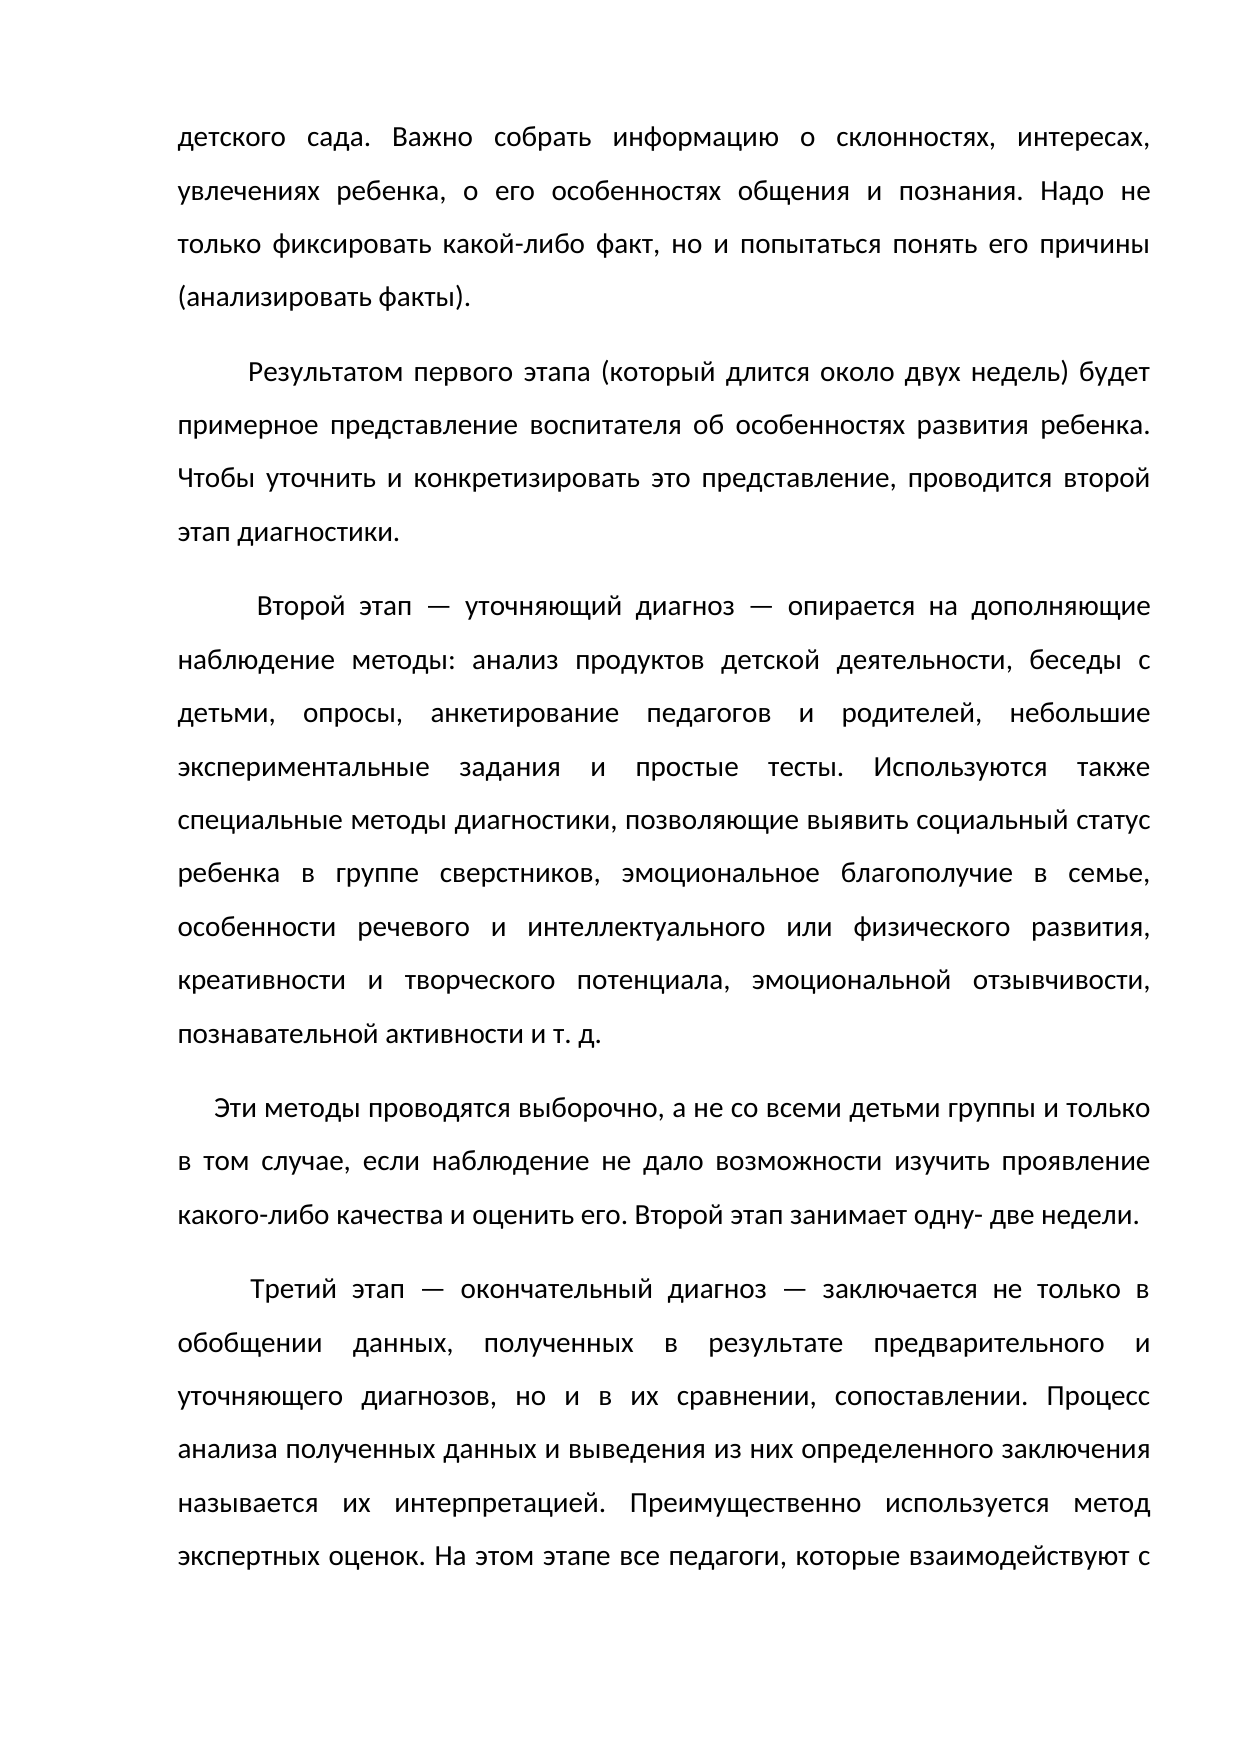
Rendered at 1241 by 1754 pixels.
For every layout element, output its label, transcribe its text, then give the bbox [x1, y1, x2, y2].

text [177, 118, 1152, 314]
text Второй этап — уточняющий диагноз — опирается на дополняющие наблюдение методы: анализ продуктов детской деятельности, беседы с детьми, опросы, анкетирование педагогов и родителей, небольшие экспериментальные задания и простые тесты. Используются также специальные методы диагностики, позволяющие выявить социальный статус ребенка в группе сверстников, эмоциональное благополучие в семье, особенности речевого и интеллектуального или физического развития, креативности и творческого потенциала, эмоциональной отзывчивости, познавательной активности и т. д. [177, 587, 1152, 1050]
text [177, 1270, 1152, 1573]
text Эти методы проводятся выборочно, а не со всеми детьми группы и только в том случае, если наблюдение не дало возможности изучить проявление какого-либо качества и оценить его. Второй этап занимает одну- две недели. [177, 1089, 1152, 1232]
text Результатом первого этапа (который длится около двух недель) будет примерное представление воспитателя об особенностях развития ребенка. Чтобы уточнить и конкретизировать это представление, проводится второй этап диагностики. [177, 353, 1152, 549]
